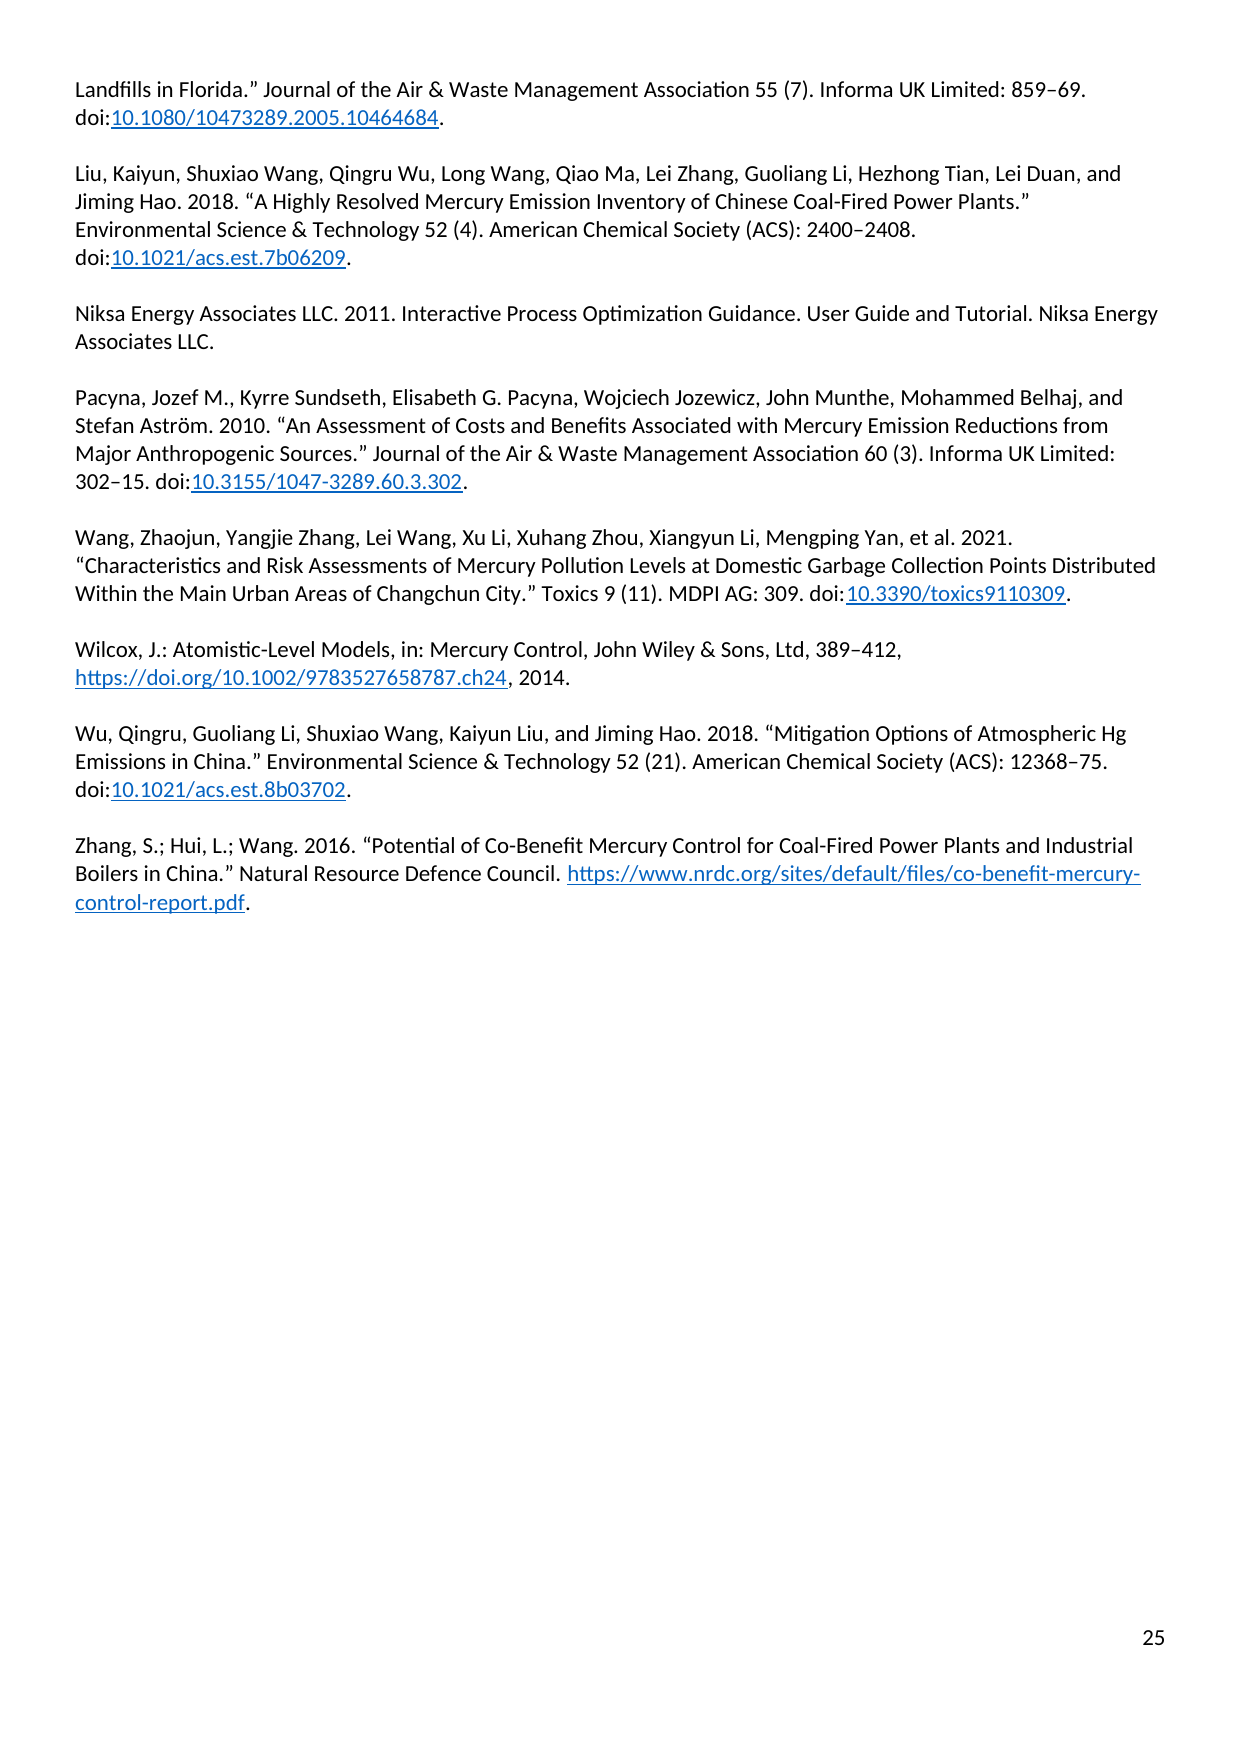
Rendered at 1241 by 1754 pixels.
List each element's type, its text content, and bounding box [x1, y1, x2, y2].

text Pacyna, Jozef M., Kyrre Sundseth, Elisabeth G. Pacyna, Wojciech Jozewicz, John Munthe, Mohammed Belhaj, and Stefan Aström. 2010. “An Assessment of Costs and Benefits Associated with Mercury Emission Reductions from Major Anthropogenic Sources.” Journal of the Air & Waste Management Association 60 (3). Informa UK Limited: 302–15. doi:10.3155/1047-3289.60.3.302. [75, 383, 1165, 495]
text Wu, Qingru, Guoliang Li, Shuxiao Wang, Kaiyun Liu, and Jiming Hao. 2018. “Mitigation Options of Atmospheric Hg Emissions in China.” Environmental Science & Technology 52 (21). American Chemical Society (ACS): 12368–75. doi:10.1021/acs.est.8b03702. [75, 719, 1165, 803]
text Wilcox, J.: Atomistic-Level Models, in: Mercury Control, John Wiley & Sons, Ltd, 389–412, https://doi.org/10.1002/9783527658787.ch24, 2014. [75, 635, 1165, 691]
text Wang, Zhaojun, Yangjie Zhang, Lei Wang, Xu Li, Xuhang Zhou, Xiangyun Li, Mengping Yan, et al. 2021. “Characteristics and Risk Assessments of Mercury Pollution Levels at Domestic Garbage Collection Points Distributed Within the Main Urban Areas of Changchun City.” Toxics 9 (11). MDPI AG: 309. doi:10.3390/toxics9110309. [75, 523, 1165, 607]
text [75, 75, 1165, 131]
text Liu, Kaiyun, Shuxiao Wang, Qingru Wu, Long Wang, Qiao Ma, Lei Zhang, Guoliang Li, Hezhong Tian, Lei Duan, and Jiming Hao. 2018. “A Highly Resolved Mercury Emission Inventory of Chinese Coal-Fired Power Plants.” Environmental Science & Technology 52 (4). American Chemical Society (ACS): 2400–2408. doi:10.1021/acs.est.7b06209. [75, 159, 1165, 271]
text Niksa Energy Associates LLC. 2011. Interactive Process Optimization Guidance. User Guide and Tutorial. Niksa Energy Associates LLC. [75, 299, 1165, 355]
text Zhang, S.; Hui, L.; Wang. 2016. “Potential of Co-Benefit Mercury Control for Coal-Fired Power Plants and Industrial Boilers in China.” Natural Resource Defence Council. https://www.nrdc.org/sites/default/files/co-benefit-mercury-control-report.pdf. [75, 832, 1165, 916]
